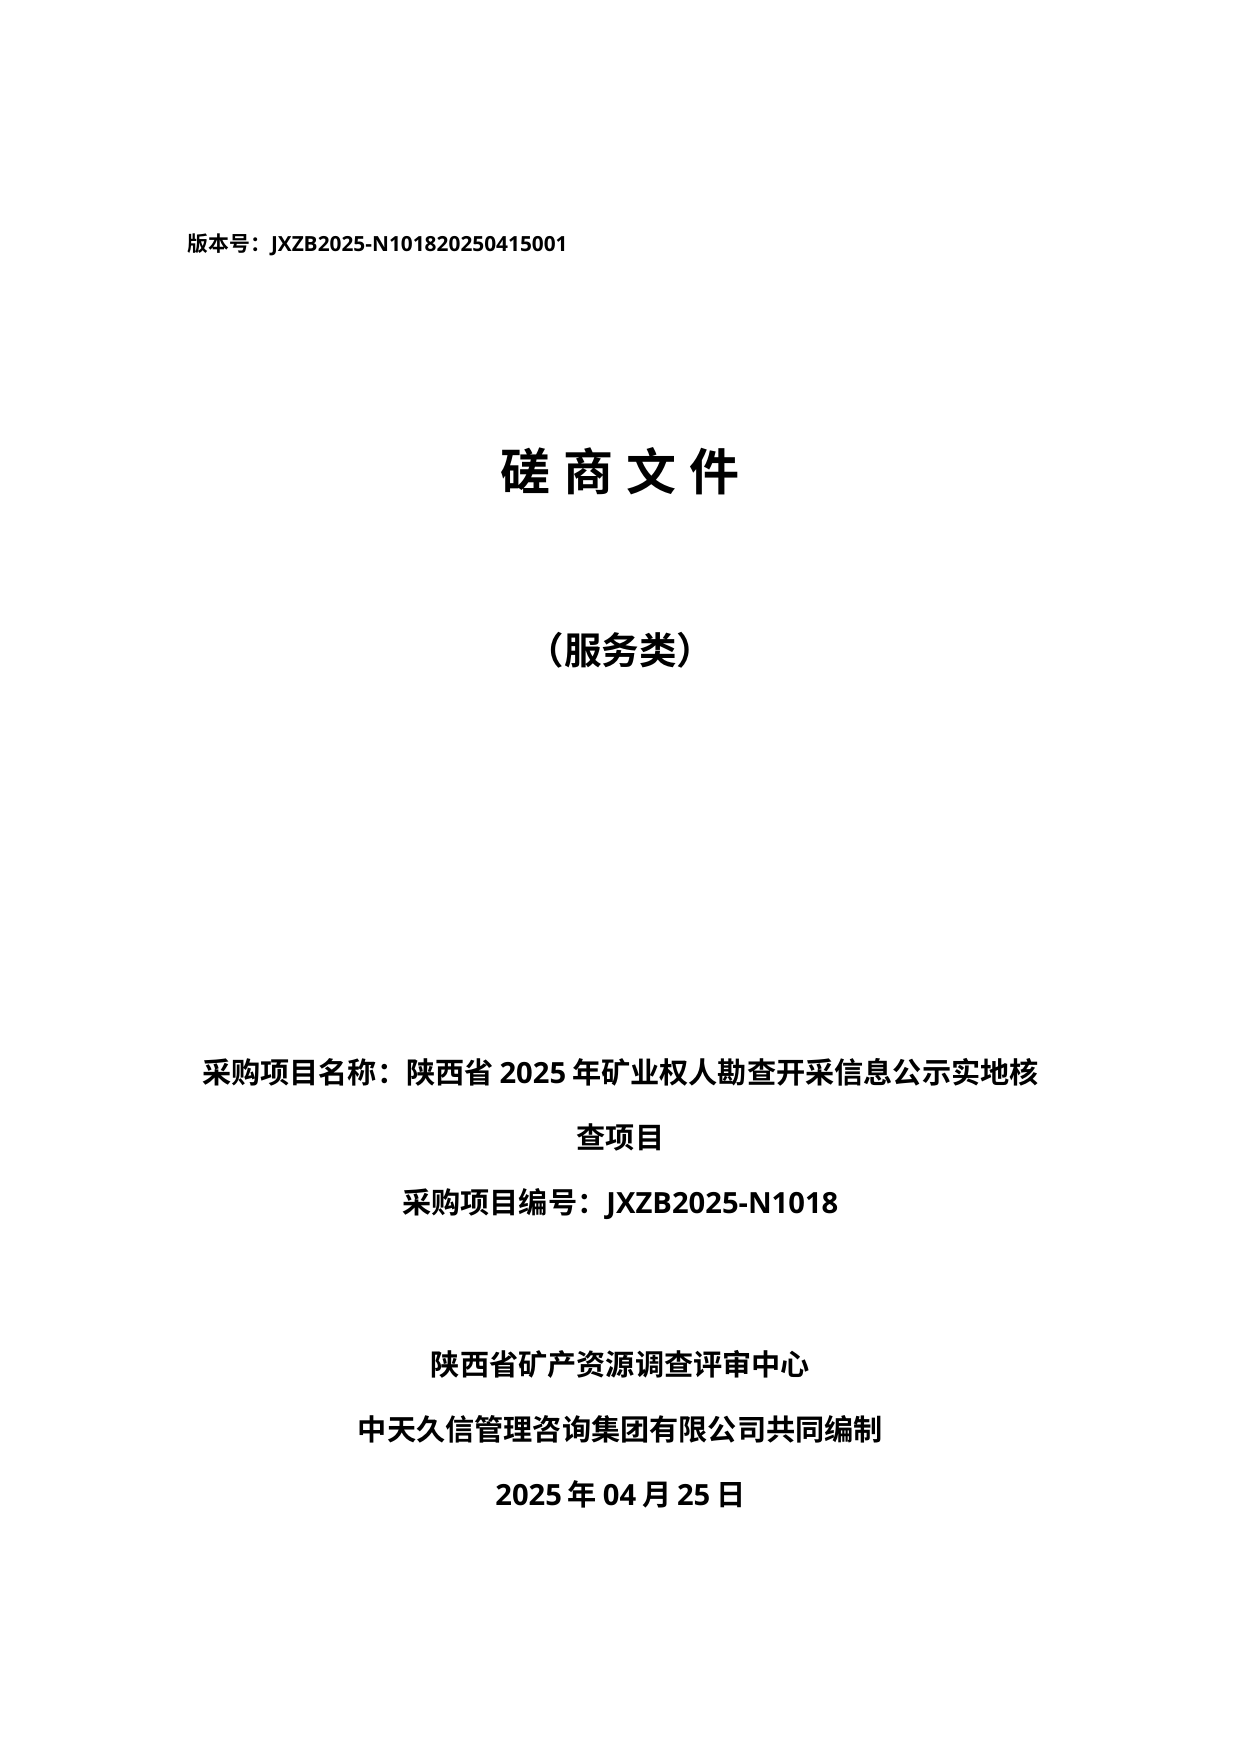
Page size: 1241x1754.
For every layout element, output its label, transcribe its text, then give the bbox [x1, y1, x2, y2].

text 版本号：JXZB2025-N101820250415001 [187, 227, 1053, 422]
text （服务类） [187, 617, 1053, 1039]
text 采购项目名称：陕西省2025年矿业权人勘查开采信息公示实地核查项目 [187, 1039, 1053, 1169]
text 2025年04月25日 [187, 1462, 1053, 1527]
text 磋 商 文 件 [187, 422, 1053, 617]
text 陕西省矿产资源调查评审中心 [187, 1332, 1053, 1397]
text 中天久信管理咨询集团有限公司共同编制 [187, 1397, 1053, 1462]
text 采购项目编号：JXZB2025-N1018 [187, 1169, 1053, 1332]
